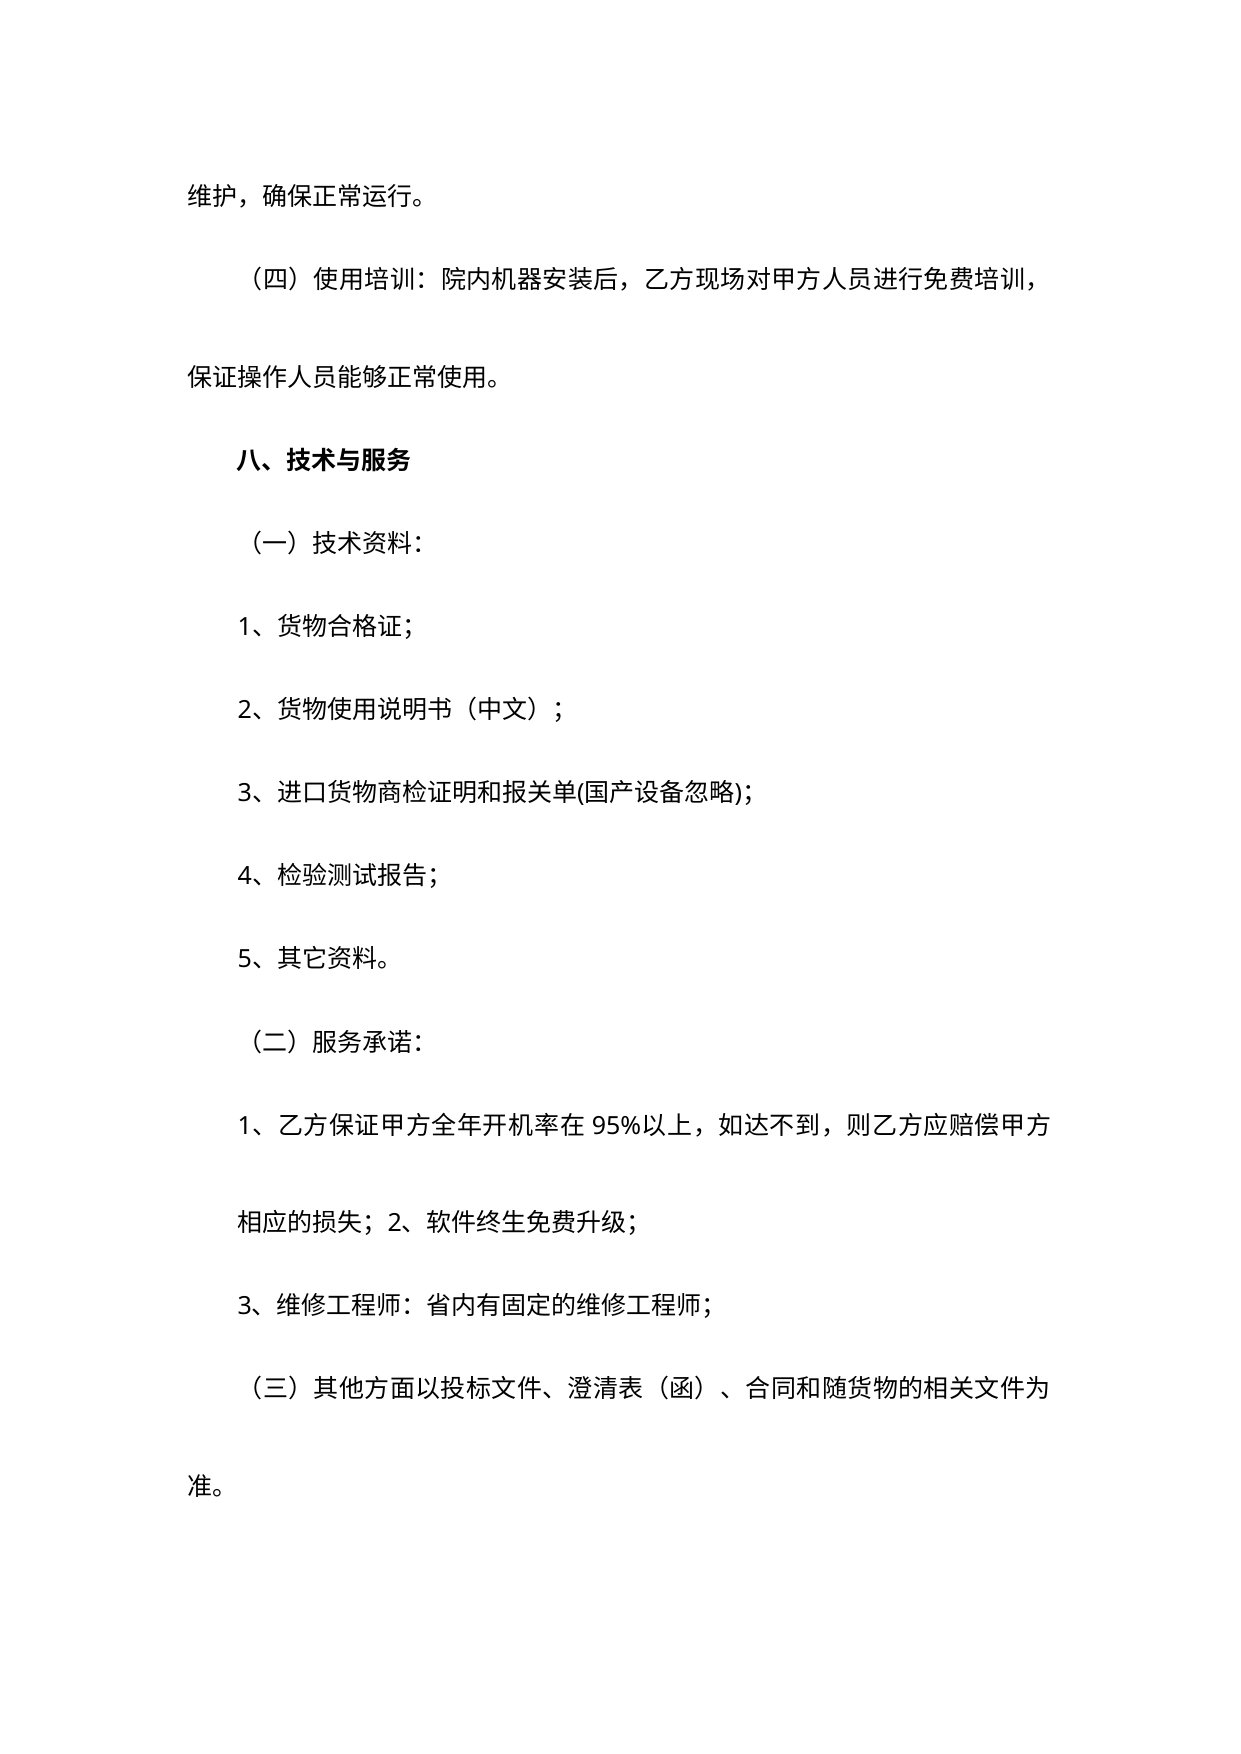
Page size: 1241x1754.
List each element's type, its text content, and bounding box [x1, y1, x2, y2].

text 1、乙方保证甲方全年开机率在95%以上，如达不到，则乙方应赔偿甲方相应的损失；2、软件终生免费升级； [237, 1091, 1053, 1253]
text 2、货物使用说明书（中文）； [187, 675, 1053, 740]
text 3、进口货物商检证明和报关单(国产设备忽略)； [187, 758, 1053, 823]
text 5、其它资料。 [187, 924, 1053, 989]
text 3、维修工程师：省内有固定的维修工程师； [237, 1271, 1053, 1336]
text 4、检验测试报告； [187, 841, 1053, 906]
text 八、技术与服务 [187, 426, 1053, 491]
text 1、货物合格证； [187, 592, 1053, 657]
text （二）服务承诺： [187, 1008, 1053, 1073]
text （三）其他方面以投标文件、澄清表（函）、合同和随货物的相关文件为准。 [187, 1354, 1053, 1517]
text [187, 162, 1053, 227]
text （一）技术资料： [187, 509, 1053, 574]
text （四）使用培训：院内机器安装后，乙方现场对甲方人员进行免费培训，保证操作人员能够正常使用。 [187, 245, 1053, 408]
